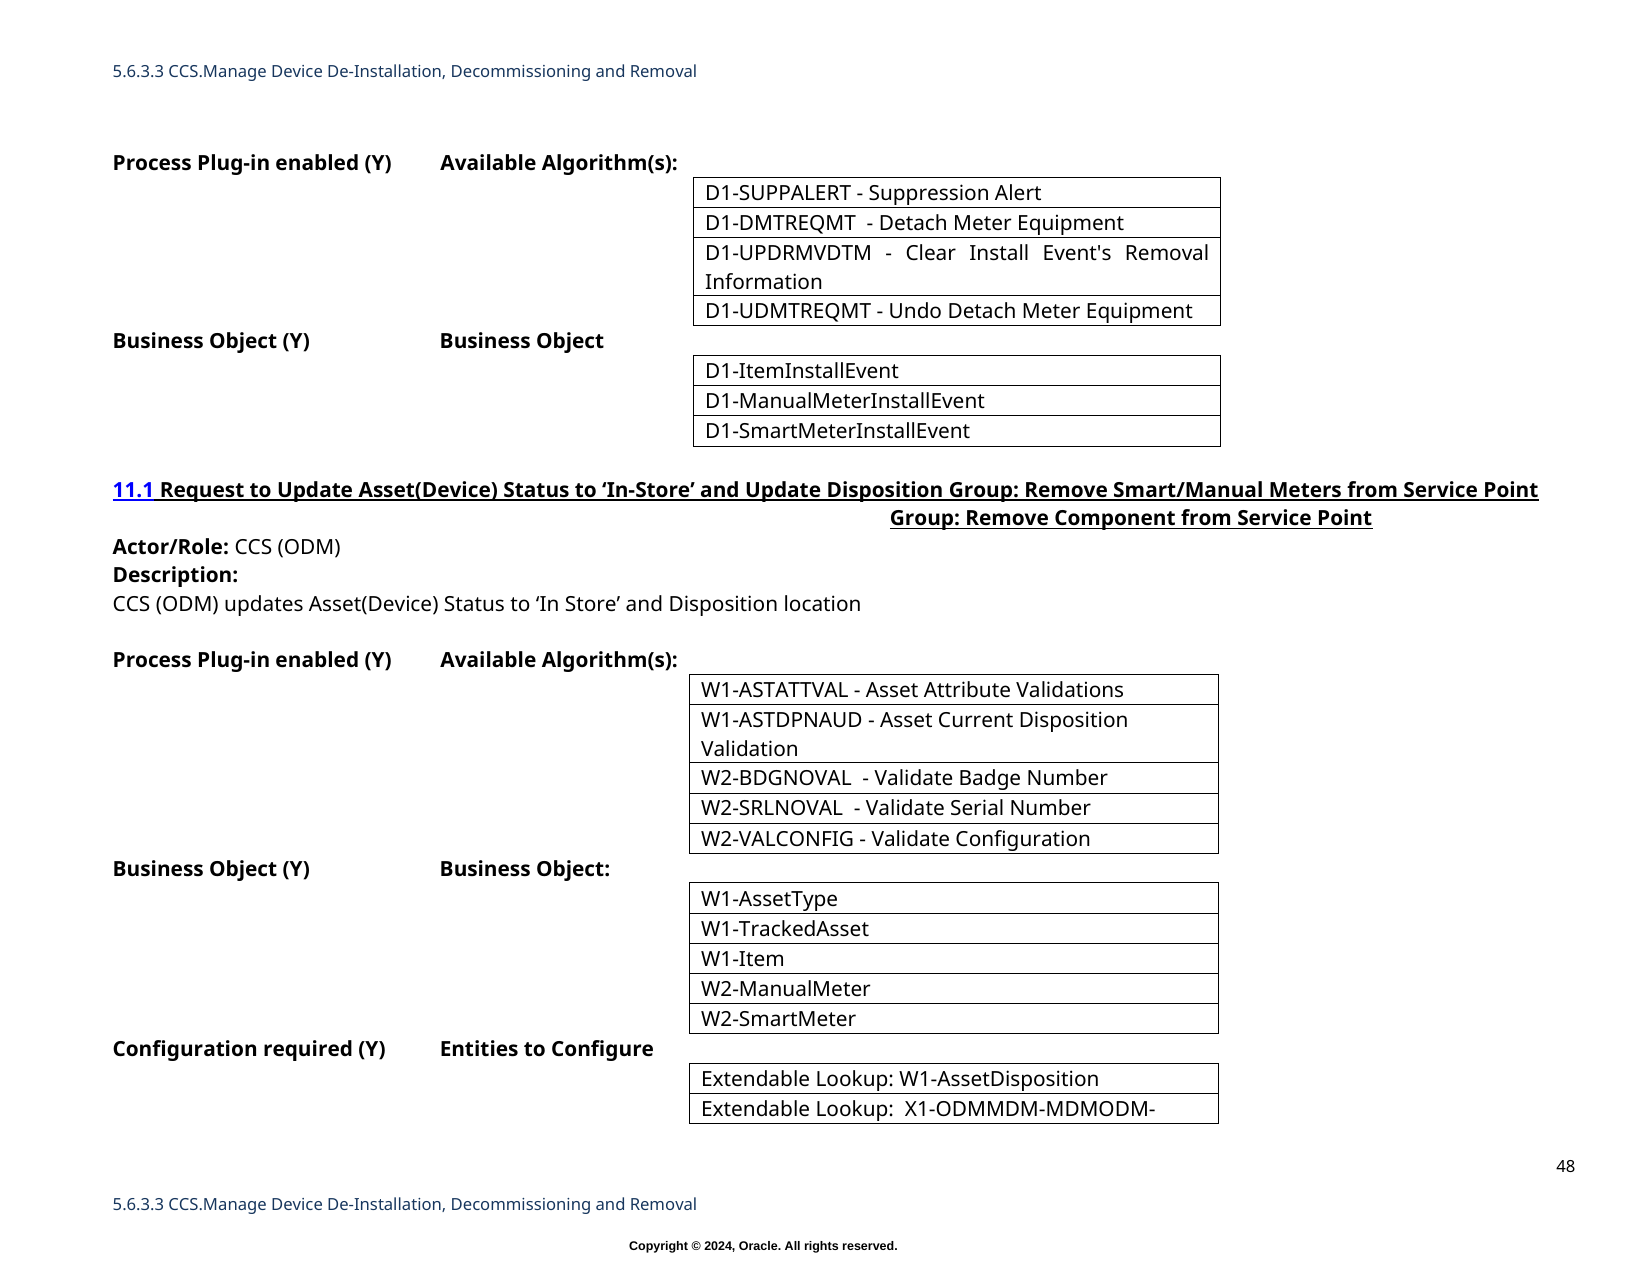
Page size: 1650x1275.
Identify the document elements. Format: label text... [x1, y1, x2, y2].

table_cell W1-TrackedAsset [690, 914, 1218, 943]
text CCS (ODM) updates Asset(Device) Status to ‘In Store’ and Disposition location [112, 589, 1575, 617]
text Business Object (Y) Business Object: [112, 854, 1575, 882]
table_header W1-ASTATTVAL - Asset Attribute Validations [690, 675, 1218, 704]
text Group: Remove Component from Service Point [787, 503, 1575, 532]
table_cell D1-UPDRMVDTM - Clear Install Event's Removal Information [694, 238, 1220, 295]
text Process Plug-in enabled (Y) Available Algorithm(s): [112, 148, 1575, 177]
table_cell W2-BDGNOVAL - Validate Badge Number [690, 763, 1218, 792]
text Actor/Role: CCS (ODM) [112, 532, 1575, 560]
text Description: [112, 560, 1575, 589]
table_cell W2-SmartMeter [690, 1004, 1218, 1033]
table_header Extendable Lookup: W1-AssetDisposition [690, 1064, 1218, 1093]
table_cell D1-UDMTREQMT - Undo Detach Meter Equipment [694, 296, 1220, 325]
text Business Object (Y) Business Object [112, 326, 1575, 355]
table_header D1-ItemInstallEvent [694, 356, 1220, 385]
table_header W1-AssetType [690, 883, 1218, 912]
text Configuration required (Y) Entities to Configure [112, 1034, 1575, 1063]
table_cell W2-SRLNOVAL - Validate Serial Number [690, 794, 1218, 823]
table_cell W2-VALCONFIG - Validate Configuration [690, 824, 1218, 853]
table_cell W1-ASTDPNAUD - Asset Current Disposition Validation [690, 705, 1218, 762]
table_cell D1-DMTREQMT - Detach Meter Equipment [694, 208, 1220, 237]
table_header D1-SUPPALERT - Suppression Alert [694, 178, 1220, 207]
table_cell D1-SmartMeterInstallEvent [694, 416, 1220, 446]
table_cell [690, 1094, 1218, 1123]
text 11.1 Request to Update Asset(Device) Status to ‘In-Store’ and Update Disposition Group: Remove Smart/Manual Meters from Service Point [112, 475, 1575, 503]
table_cell W1-Item [690, 944, 1218, 973]
text Process Plug-in enabled (Y) Available Algorithm(s): [112, 646, 1575, 674]
table_cell W2-ManualMeter [690, 974, 1218, 1003]
table_cell D1-ManualMeterInstallEvent [694, 386, 1220, 415]
